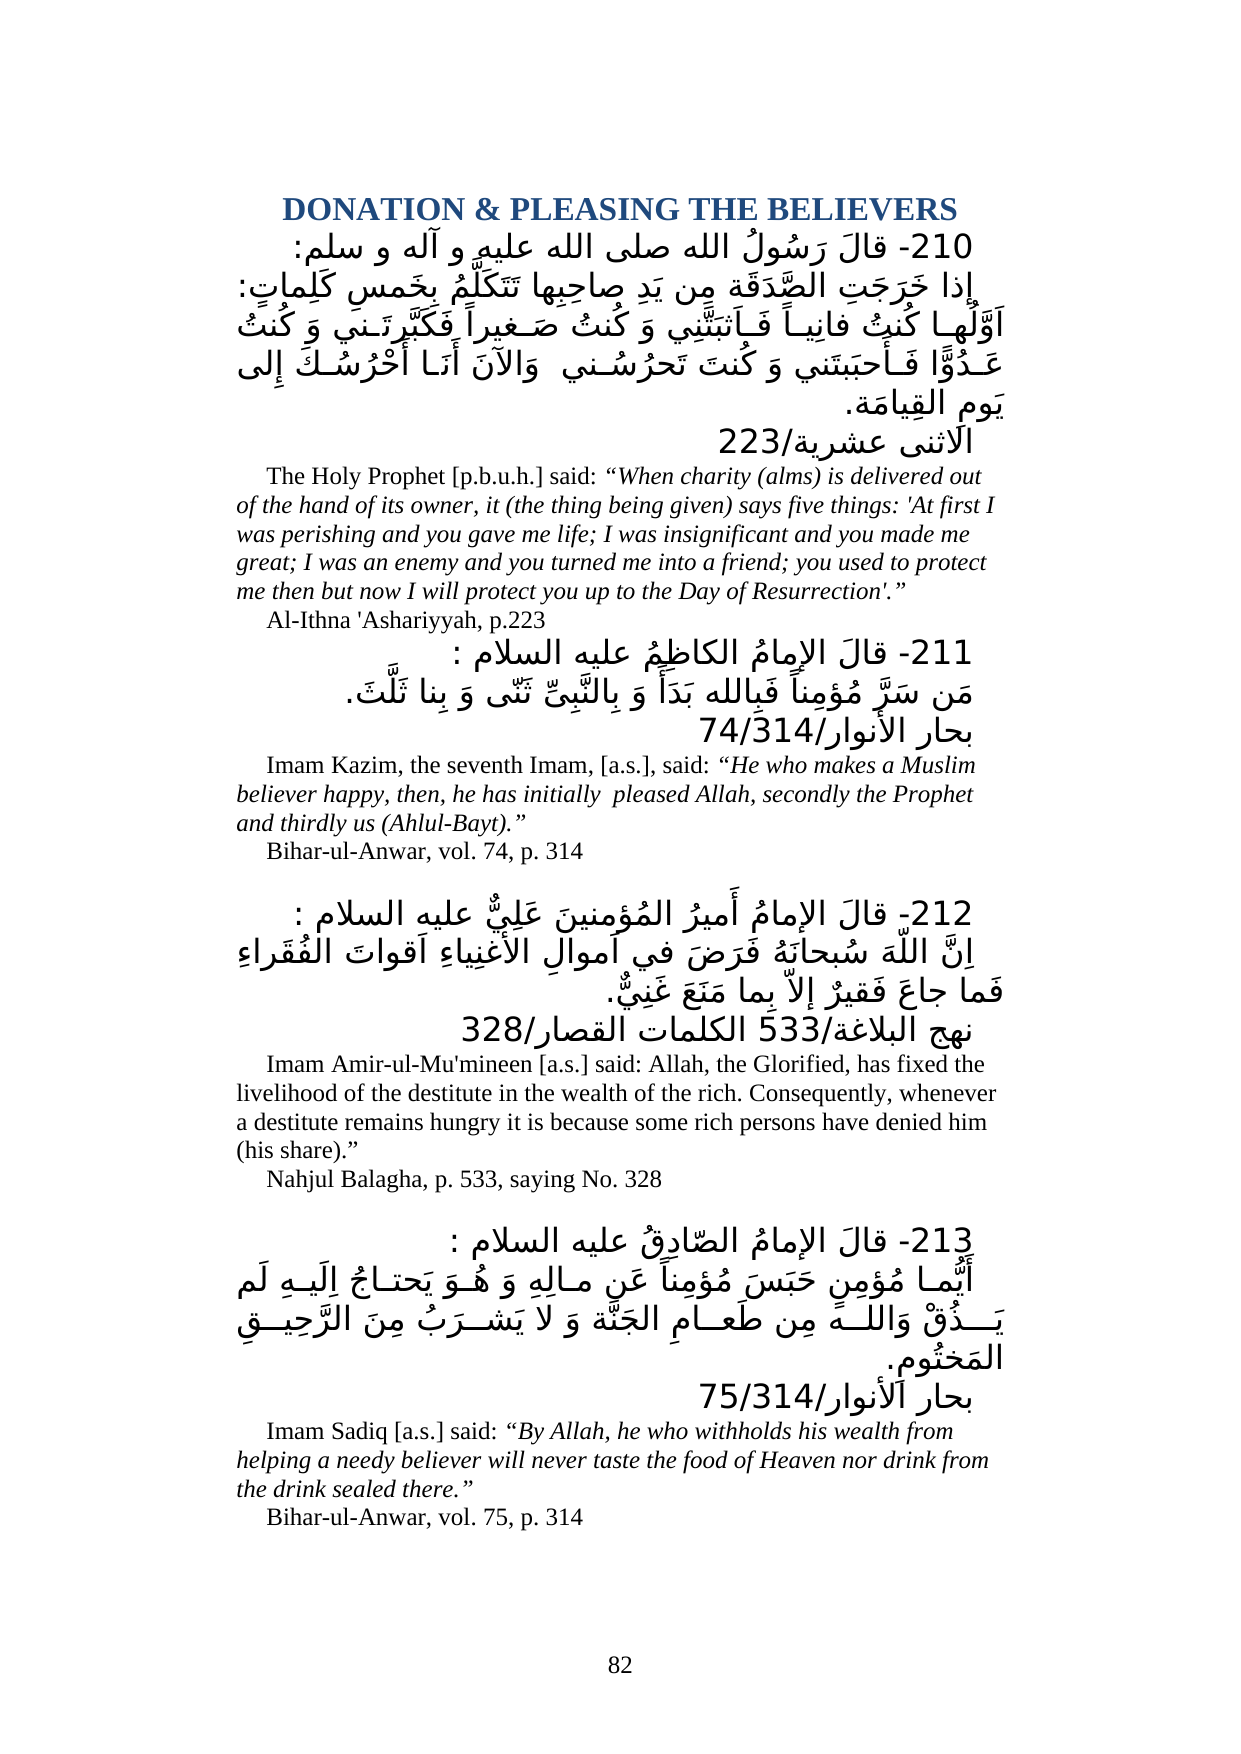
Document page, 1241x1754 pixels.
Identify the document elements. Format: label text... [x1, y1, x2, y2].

text بحار الأنوار/74/314 [236, 711, 1004, 750]
text 211- قالَ الإمامُ الكاظِمُ عليه السلام : [236, 634, 1004, 672]
text 212- قالَ الإمامُ أَميرُ المُؤمنينَ عَلِيٌّ عليه السلام : [236, 894, 1004, 933]
text Imam Kazim, the seventh Imam, [a.s.], said: “He who makes a Muslim believer happy, then, he has initially pleased Allah, secondly the Prophet and thirdly us (Ahlul-Bayt).” [236, 750, 1004, 836]
text Al-Ithna 'Ashariyyah, p.223 [236, 605, 1004, 634]
text Bihar-ul-Anwar, vol. 74, p. 314 [236, 836, 1004, 865]
text بحار الأنوار/75/314 [236, 1377, 1004, 1416]
subtitle DONATION & PLEASING THE BELIEVERS [236, 190, 1004, 228]
text Imam Sadiq [a.s.] said: “By Allah, he who withholds his wealth from helping a needy believer will never taste the food of Heaven nor drink from the drink sealed there.” [236, 1416, 1004, 1502]
text 213- قالَ الإمامُ الصّادِقُ عليه السلام : [236, 1222, 1004, 1261]
text Nahjul Balagha, p. 533, saying No. 328 [236, 1164, 1004, 1193]
text اِنَّ اللّهَ سُبحانَهُ فَرَضَ في اَموالِ الأغنِياءِ اَقواتَ الفُقَراءِ فَما جاعَ فَقيرٌ إلاّ بِما مَنَعَ غَنِيٌّ. [236, 933, 1004, 1011]
text إذا خَرَجَتِ الصَّدَقَة مِن يَدِ صاحِبِها تَتَكَلَّمُ بِخَمسِ كَلِماتٍ: اَوَّلُها كُنتُ فانِياً فَاَثبَتَّنِي وَ كُنتُ صَغيراً فَكَبَّرتَني وَ كُنتُ عَدُوًّا فَأَحبَبتَني وَ كُنتَ تَحرُسُني وَالآنَ أَنَا أَحْرُسُكَ إِلى يَومِ القِيامَة. [236, 267, 1004, 422]
text نهج البلاغة/533 الكلمات القصار/328 [236, 1011, 1004, 1049]
text Bihar-ul-Anwar, vol. 75, p. 314 [236, 1502, 1004, 1531]
text Imam Amir-ul-Mu'mineen [a.s.] said: Allah, the Glorified, has fixed the livelihood of the destitute in the wealth of the rich. Consequently, whenever a destitute remains hungry it is because some rich persons have denied him (his share).” [236, 1049, 1004, 1164]
text الاثنى عشرية/223 [236, 422, 1004, 461]
text مَن سَرَّ مُؤمِناً فَبِالله بَدَأَ وَ بِالنَّبِىِّ ثَنّى وَ بِنا ثَلَّثَ. [236, 672, 1004, 711]
text The Holy Prophet [p.b.u.h.] said: “When charity (alms) is delivered out of the hand of its owner, it (the thing being given) says five things: 'At first I was perishing and you gave me life; I was insignificant and you made me great; I was an enemy and you turned me into a friend; you used to protect me then but now I will protect you up to the Day of Resurrection'.” [236, 461, 1004, 605]
text أَيُّمـا مُؤمِنٍ حَبَسَ مُؤمِناً عَن مـالِهِ وَ هُوَ يَحتاجُ اِلَيهِ لَم يَـذُقْ وَالله مِن طَعامِ الجَنَّة وَ لا يَشرَبُ مِنَ الرَّحِيقِ المَختُومِ. [236, 1261, 1004, 1377]
text 210- قالَ رَسُولُ الله صلی الله عليه و آله و سلم: [236, 228, 1004, 267]
